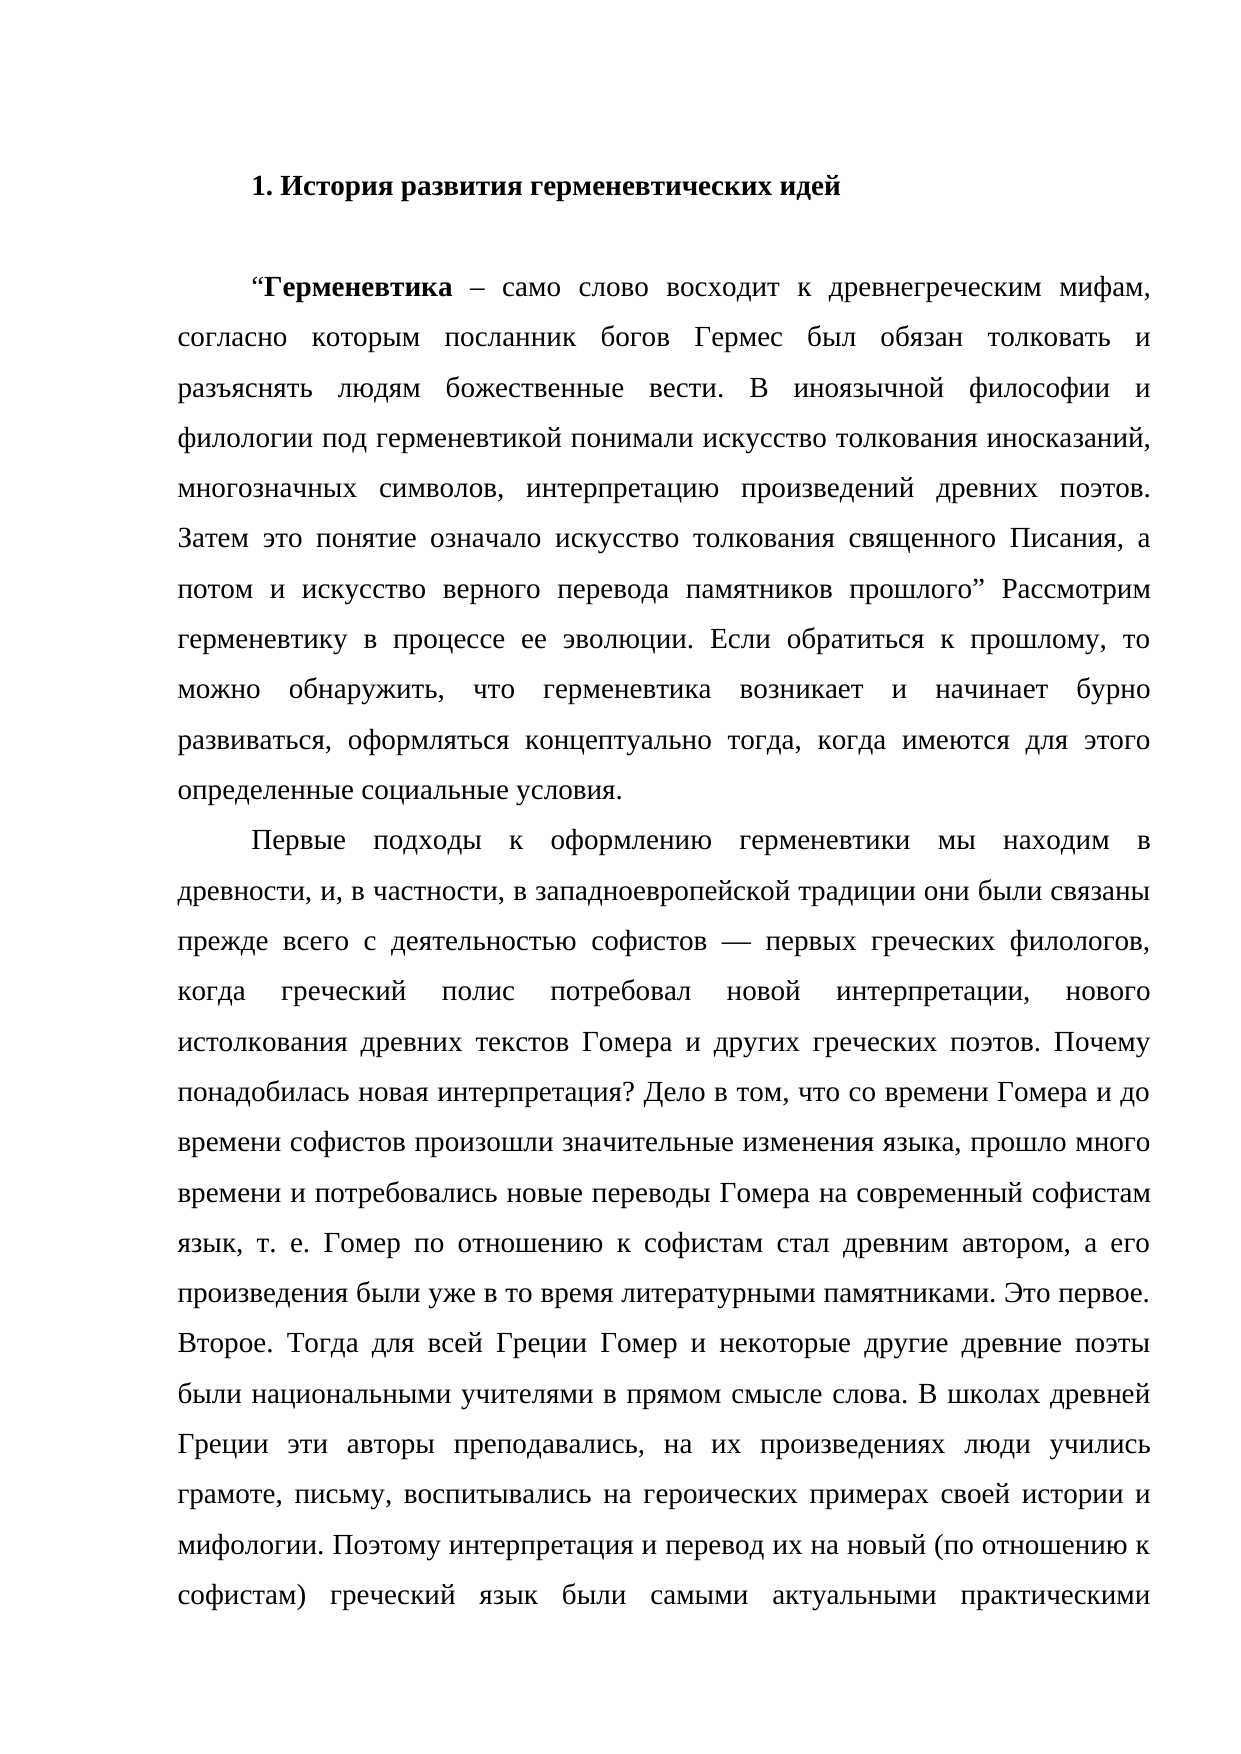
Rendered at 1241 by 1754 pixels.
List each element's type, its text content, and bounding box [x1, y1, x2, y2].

text “Герменевтика – само слово восходит к древнегреческим мифам, согласно которым посланник богов Гермес был обязан толковать и разъяснять людям божественные вести. В иноязычной философии и филологии под герменевтикой понимали искусство толкования иносказаний, многозначных символов, интерпретацию произведений древних поэтов. Затем это понятие означало искусство толкования священного Писания, а потом и искусство верного перевода памятников прошлого” Рассмотрим герменевтику в процессе ее эволюции. Если обратиться к прошлому, то можно обнаружить, что герменевтика возникает и начинает бурно развиваться, оформляться концептуально тогда, когда имеются для этого определенные социальные условия. [177, 269, 1152, 806]
text 1. История развития герменевтических идей [177, 168, 1152, 202]
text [177, 822, 1152, 1611]
